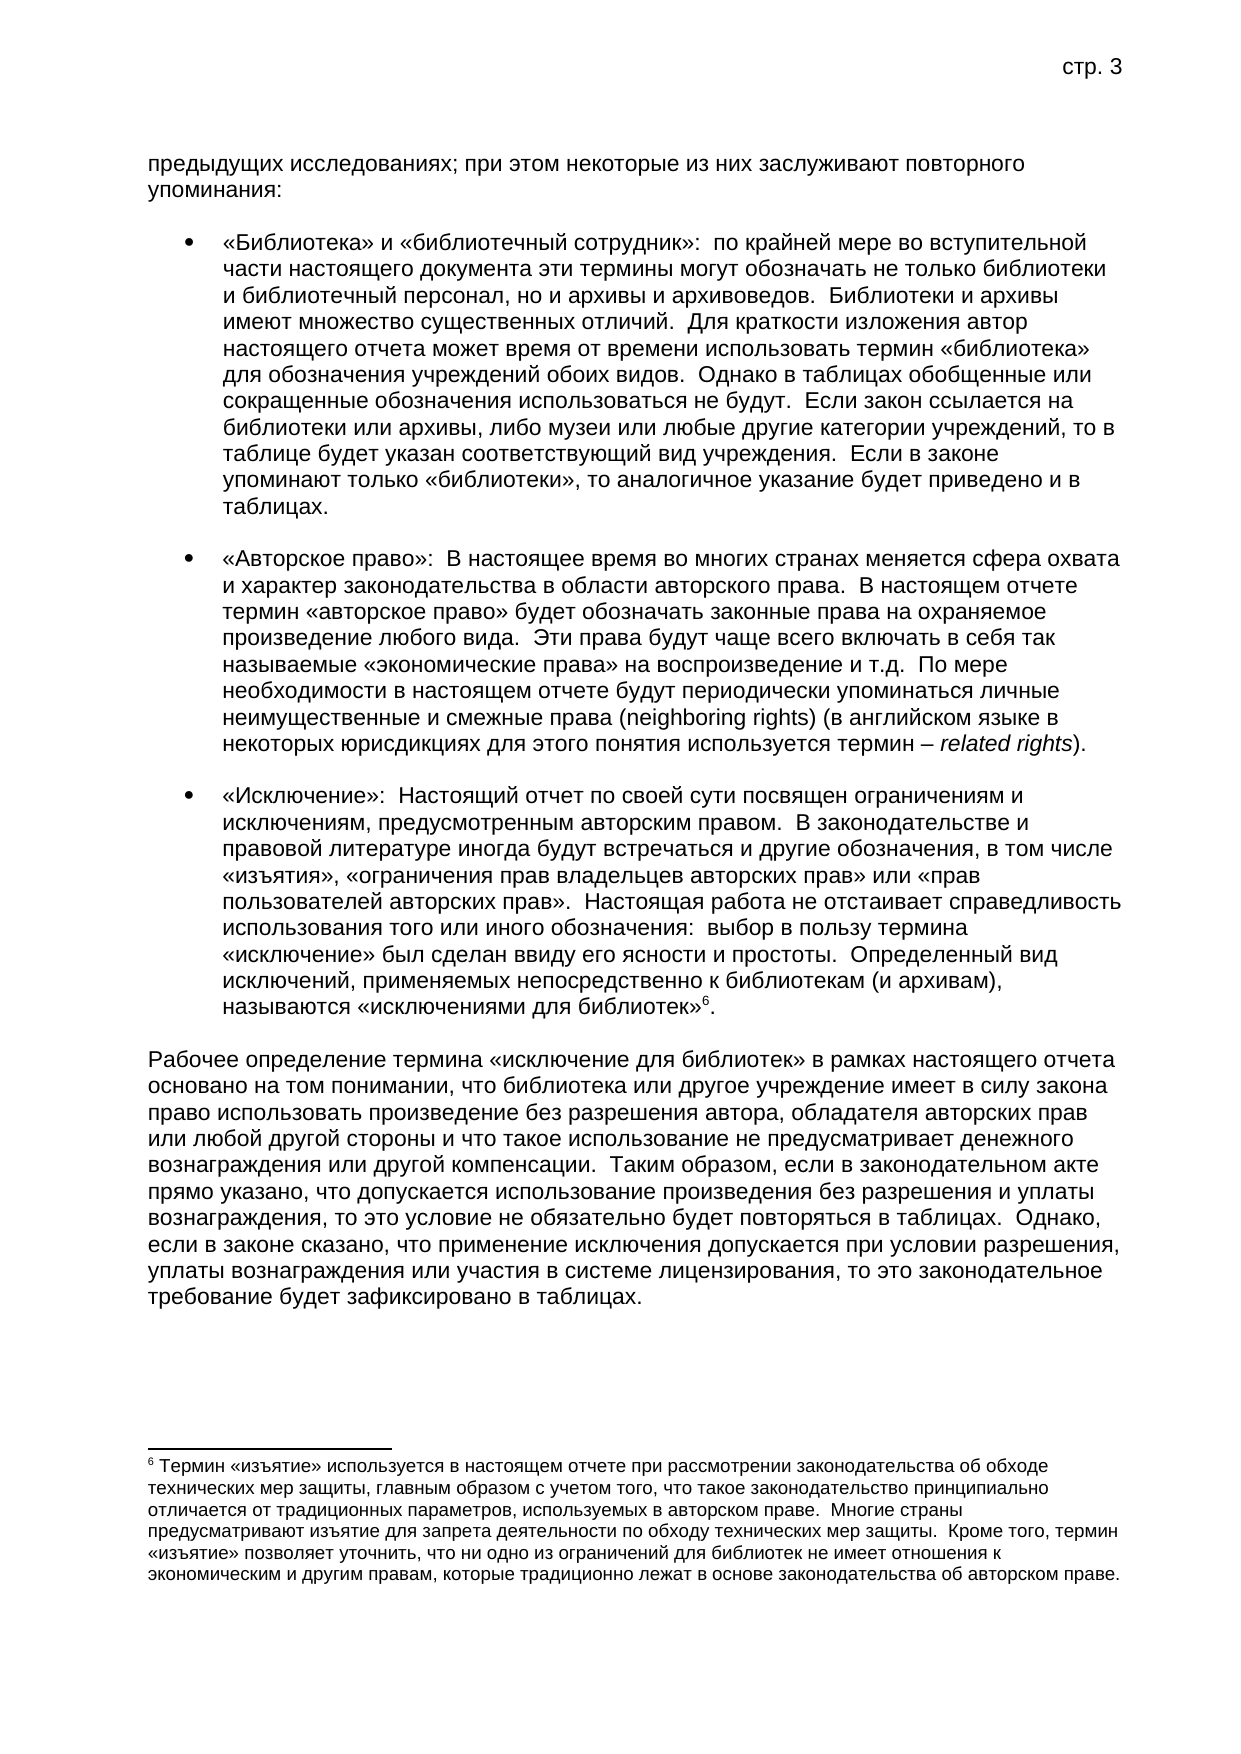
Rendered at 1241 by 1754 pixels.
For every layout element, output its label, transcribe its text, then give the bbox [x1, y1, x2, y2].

list «Исключение»: Настоящий отчет по своей сути посвящен ограничениям и исключениям, предусмотренным авторским правом. В законодательстве и правовой литературе иногда будут встречаться и другие обозначения, в том числе «изъятия», «ограничения прав владельцев авторских прав» или «прав пользователей авторских прав». Настоящая работа не отстаивает справедливость использования того или иного обозначения: выбор в пользу термина «исключение» был сделан ввиду его ясности и простоты. Определенный вид исключений, применяемых непосредственно к библиотекам (и архивам), называются «исключениями для библиотек». [185, 782, 1122, 1020]
list «Авторское право»: В настоящее время во многих странах меняется сфера охвата и характер законодательства в области авторского права. В настоящем отчете термин «авторское право» будет обозначать законные права на охраняемое произведение любого вида. Эти права будут чаще всего включать в себя так называемые «экономические права» на воспроизведение и т.д. По мере необходимости в настоящем отчете будут периодически упоминаться личные неимущественные и смежные права (neighboring rights) (в английском языке в некоторых юрисдикциях для этого понятия используется термин – related rights). [185, 545, 1122, 756]
text Рабочее определение термина «исключение для библиотек» в рамках настоящего отчета основано на том понимании, что библиотека или другое учреждение имеет в силу закона право использовать произведение без разрешения автора, обладателя авторских прав или любой другой стороны и что такое использование не предусматривает денежного вознаграждения или другой компенсации. Таким образом, если в законодательном акте прямо указано, что допускается использование произведения без разрешения и уплаты вознаграждения, то это условие не обязательно будет повторяться в таблицах. Однако, если в законе сказано, что применение исключения допускается при условии разрешения, уплаты вознаграждения или участия в системе лицензирования, то это законодательное требование будет зафиксировано в таблицах. [148, 1046, 1122, 1309]
list «Библиотека» и «библиотечный сотрудник»: по крайней мере во вступительной части настоящего документа эти термины могут обозначать не только библиотеки и библиотечный персонал, но и архивы и архивоведов. Библиотеки и архивы имеют множество существенных отличий. Для краткости изложения автор настоящего отчета может время от времени использовать термин «библиотека» для обозначения учреждений обоих видов. Однако в таблицах обобщенные или сокращенные обозначения использоваться не будут. Если закон ссылается на библиотеки или архивы, либо музеи или любые другие категории учреждений, то в таблице будет указан соответствующий вид учреждения. Если в законе упоминают только «библиотеки», то аналогичное указание будет приведено и в таблицах. [185, 229, 1122, 519]
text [148, 150, 1122, 203]
